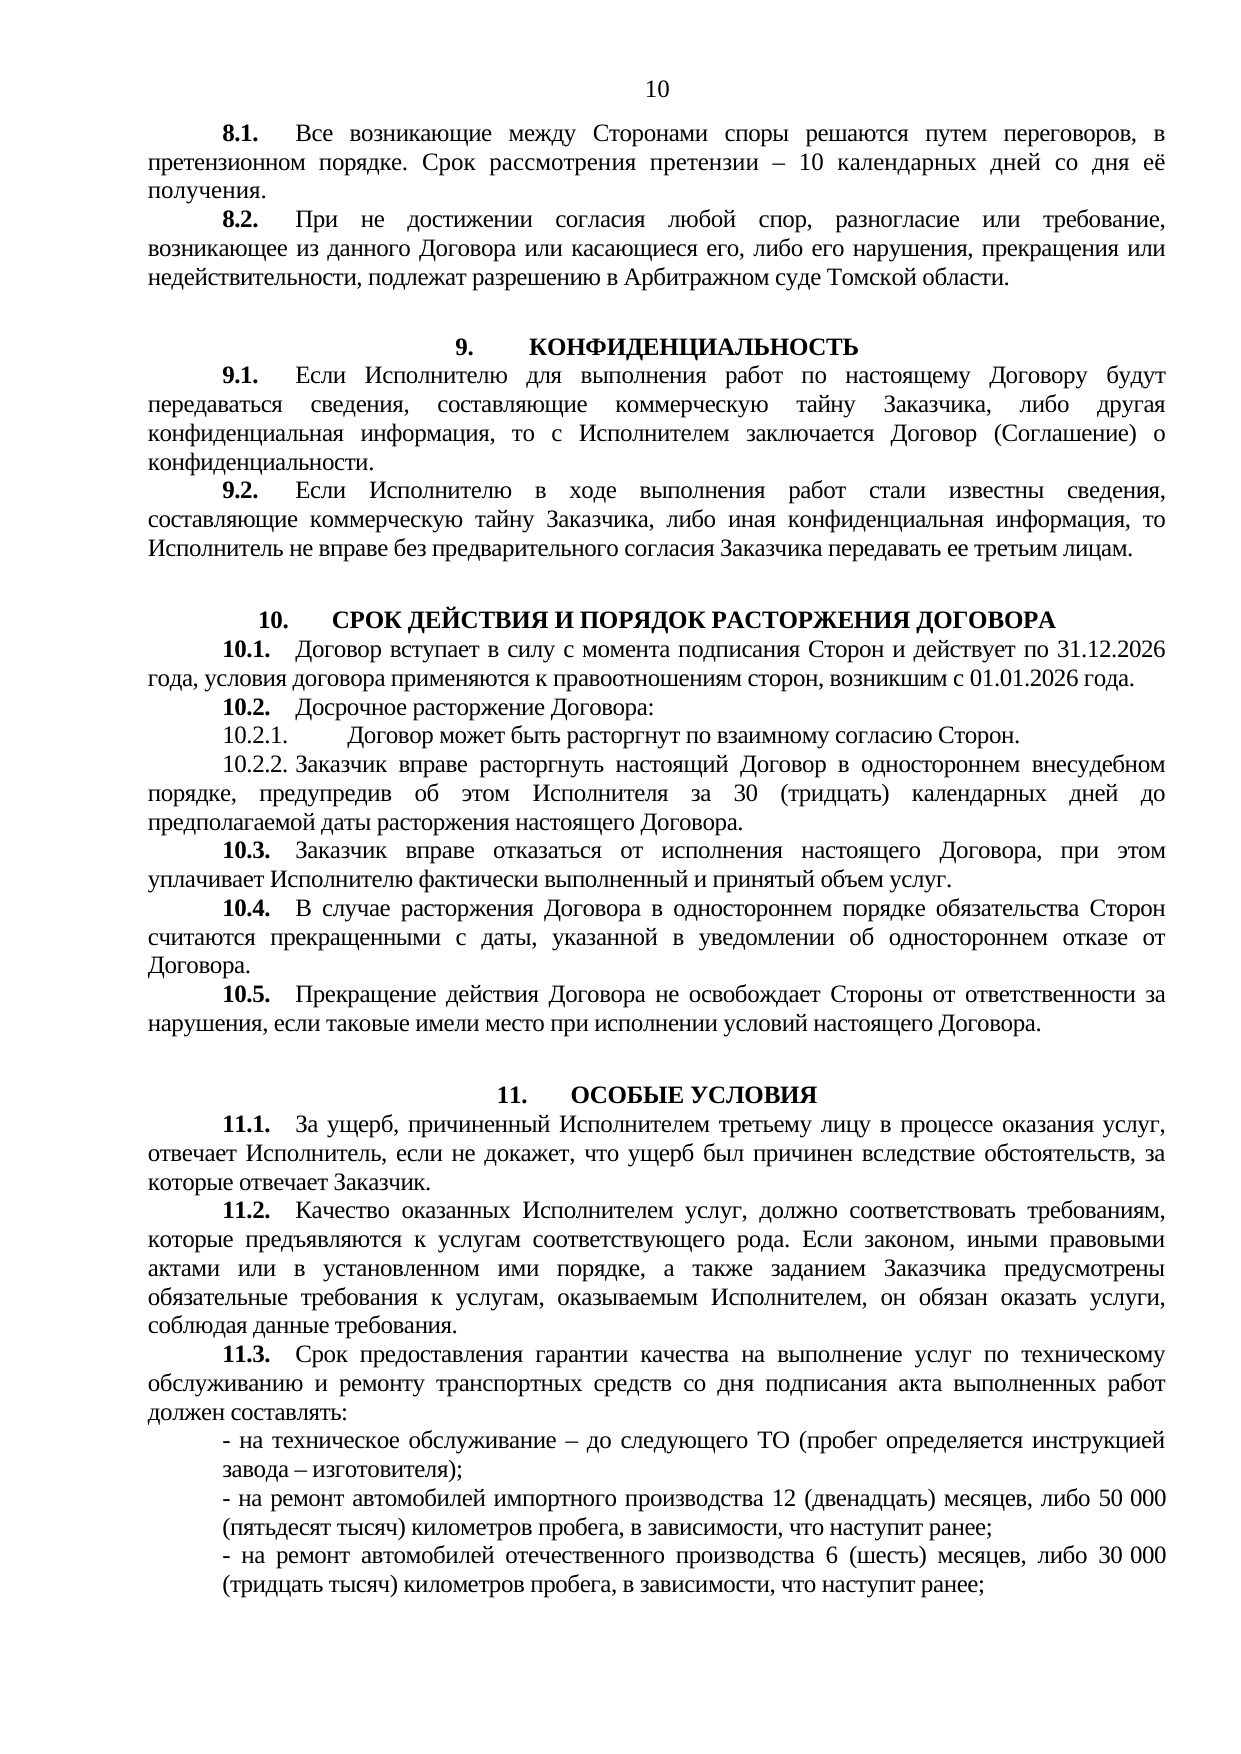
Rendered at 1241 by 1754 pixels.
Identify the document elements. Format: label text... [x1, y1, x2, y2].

list КОНФИДЕНЦИАЛЬНОСТЬ [148, 332, 1166, 361]
list Качество оказанных Исполнителем услуг, должно соответствовать требованиям, которые предъявляются к услугам соответствующего рода. Если законом, иными правовыми актами или в установленном ими порядке, а также заданием Заказчика предусмотрены обязательные требования к услугам, оказываемым Исполнителем, он обязан оказать услуги, соблюдая данные требования. [148, 1195, 1166, 1339]
list За ущерб, причиненный Исполнителем третьему лицу в процессе оказания услуг, отвечает Исполнитель, если не докажет, что ущерб был причинен вследствие обстоятельств, за которые отвечает Заказчик. [148, 1109, 1166, 1195]
list Договор может быть расторгнут по взаимному согласию Сторон. [222, 721, 1166, 749]
list Все возникающие между Сторонами споры решаются путем переговоров, в претензионном порядке. Срок рассмотрения претензии – 10 календарных дней со дня её получения. [148, 118, 1166, 204]
list Если Исполнителю в ходе выполнения работ стали известны сведения, составляющие коммерческую тайну Заказчика, либо иная конфиденциальная информация, то Исполнитель не вправе без предварительного согласия Заказчика передавать ее третьим лицам. [148, 476, 1166, 562]
list ОСОБЫЕ УСЛОВИЯ [148, 1080, 1166, 1109]
list Срок предоставления гарантии качества на выполнение услуг по техническому обслуживанию и ремонту транспортных средств со дня подписания акта выполненных работ должен составлять: [148, 1339, 1166, 1425]
list СРОК ДЕЙСТВИЯ И ПОРЯДОК РАСТОРЖЕНИЯ ДОГОВОРА [148, 606, 1166, 634]
list - на ремонт автомобилей импортного производства 12 (двенадцать) месяцев, либо 50 000 (пятьдесят тысяч) километров пробега, в зависимости, что наступит ранее; [222, 1483, 1166, 1540]
list Досрочное расторжение Договора: [148, 692, 1166, 721]
list В случае расторжения Договора в одностороннем порядке обязательства Сторон считаются прекращенными с даты, указанной в уведомлении об одностороннем отказе от Договора. [148, 893, 1166, 979]
list Заказчик вправе расторгнуть настоящий Договор в одностороннем внесудебном порядке, предупредив об этом Исполнителя за 30 (тридцать) календарных дней до предполагаемой даты расторжения настоящего Договора. [148, 749, 1166, 836]
list Если Исполнителю для выполнения работ по настоящему Договору будут передаваться сведения, составляющие коммерческую тайну Заказчика, либо другая конфиденциальная информация, то с Исполнителем заключается Договор (Соглашение) о конфиденциальности. [148, 361, 1166, 476]
list Прекращение действия Договора не освобождает Стороны от ответственности за нарушения, если таковые имели место при исполнении условий настоящего Договора. [148, 979, 1166, 1037]
list При не достижении согласия любой спор, разногласие или требование, возникающее из данного Договора или касающиеся его, либо его нарушения, прекращения или недействительности, подлежат разрешению в Арбитражном суде Томской области. [148, 204, 1166, 291]
list - на техническое обслуживание – до следующего ТО (пробег определяется инструкцией завода – изготовителя); [222, 1425, 1166, 1483]
list - на ремонт автомобилей отечественного производства 6 (шесть) месяцев, либо 30 000 (тридцать тысяч) километров пробега, в зависимости, что наступит ранее; [222, 1540, 1166, 1598]
list Договор вступает в силу с момента подписания Сторон и действует по 31.12.2026 года, условия договора применяются к правоотношениям сторон, возникшим с 01.01.2026 года. [148, 634, 1166, 692]
list Заказчик вправе отказаться от исполнения настоящего Договора, при этом уплачивает Исполнителю фактически выполненный и принятый объем услуг. [148, 836, 1166, 893]
